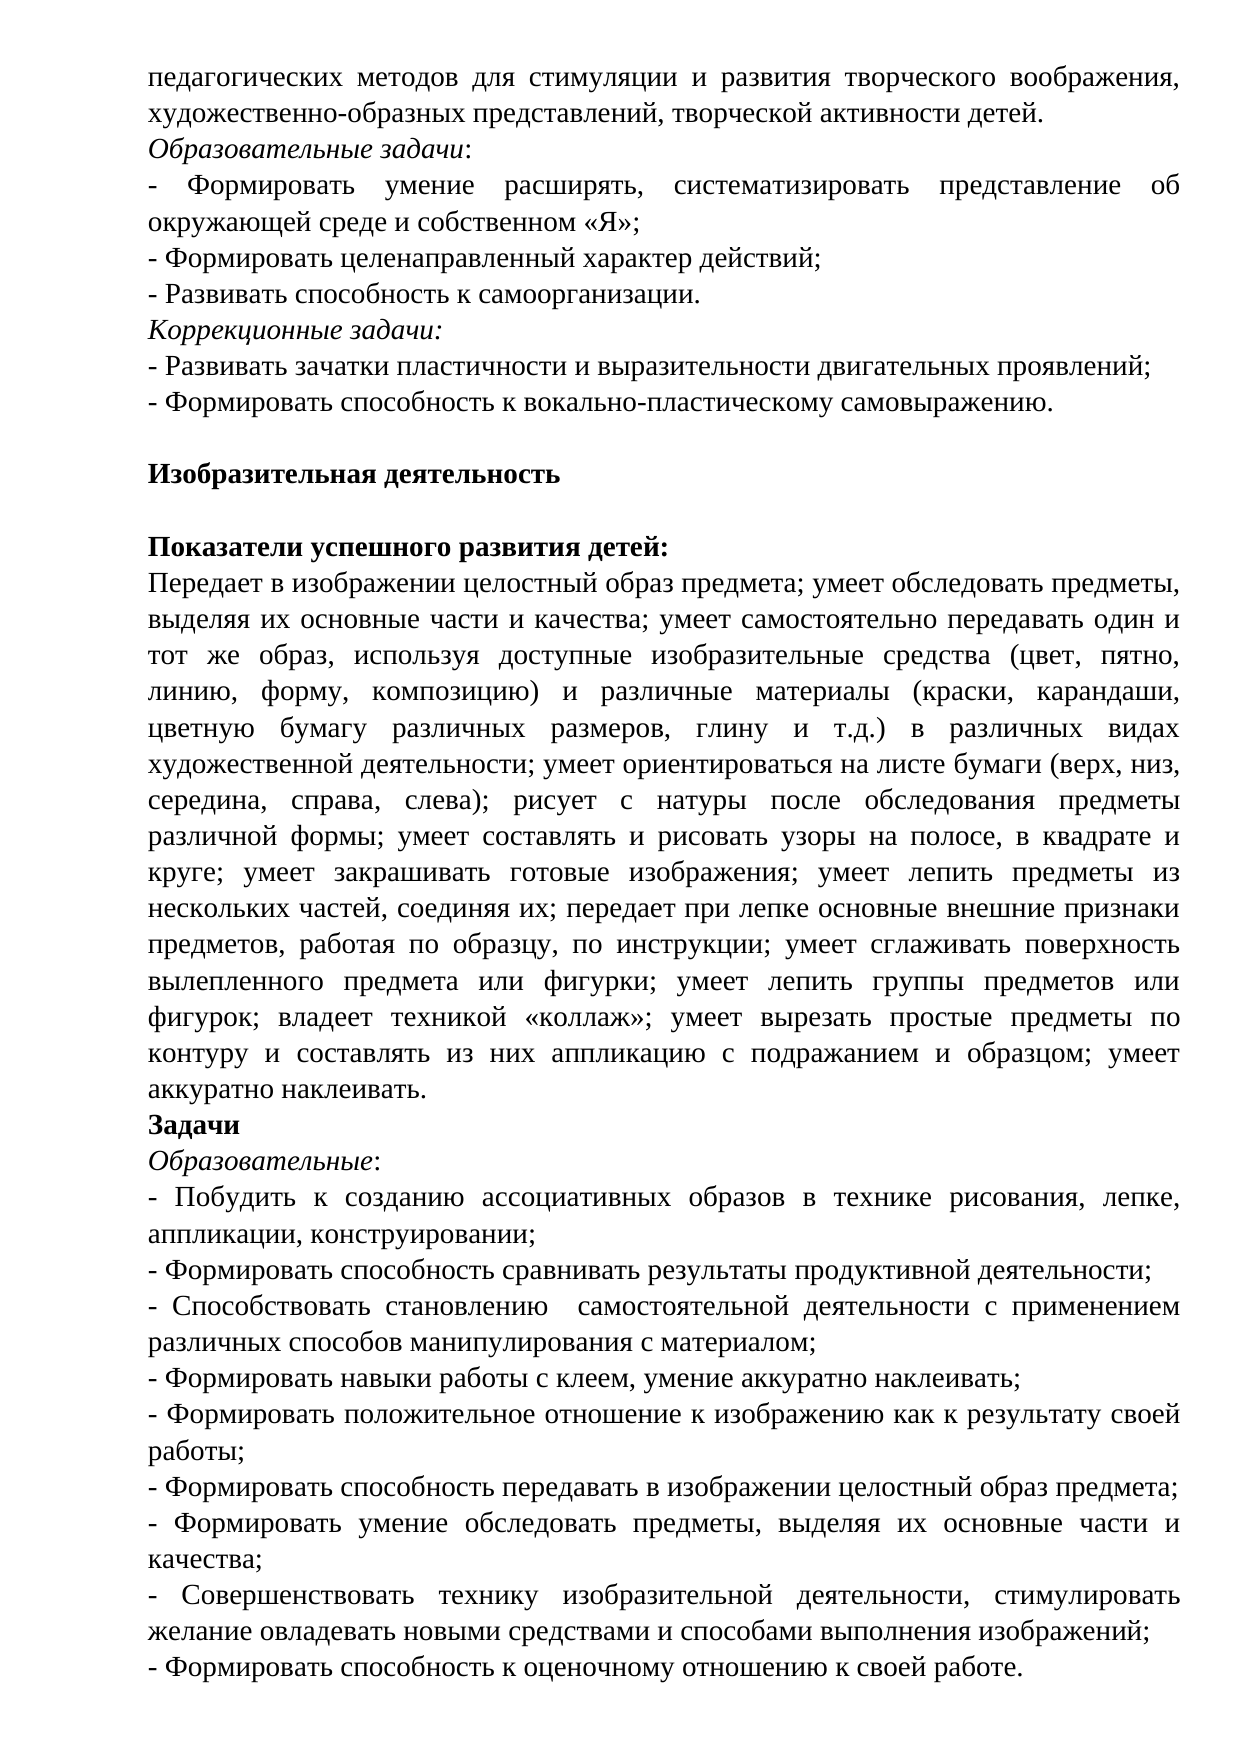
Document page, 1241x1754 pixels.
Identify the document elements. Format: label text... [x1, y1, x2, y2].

text Образовательные задачи: [148, 131, 1181, 165]
text - Формировать умение расширять, систематизировать представление об окружающей среде и собственном «Я»; [148, 167, 1181, 237]
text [148, 59, 1181, 129]
text - Формировать способность к оценочному отношению к своей работе. [148, 1649, 1181, 1683]
text - Формировать способность передавать в изображении целостный образ предмета; [148, 1469, 1181, 1502]
text Коррекционные задачи: [148, 312, 1181, 346]
text - Формировать способность к вокально-пластическому самовыражению. [148, 384, 1181, 418]
text - Способствовать становлению самостоятельной деятельности с применением различных способов манипулирования с материалом; [148, 1288, 1181, 1358]
text - Развивать зачатки пластичности и выразительности двигательных проявлений; [148, 348, 1181, 382]
text - Развивать способность к самоорганизации. [148, 276, 1181, 309]
text Показатели успешного развития детей: [148, 529, 1181, 562]
text - Совершенствовать технику изобразительной деятельности, стимулировать желание овладевать новыми средствами и способами выполнения изображений; [148, 1577, 1181, 1647]
text Передает в изображении целостный образ предмета; умеет обследовать предметы, выделяя их основные части и качества; умеет самостоятельно передавать один и тот же образ, используя доступные изобразительные средства (цвет, пятно, линию, форму, композицию) и различные материалы (краски, карандаши, цветную бумагу различных размеров, глину и т.д.) в различных видах художественной деятельности; умеет ориентироваться на листе бумаги (верх, низ, середина, справа, слева); рисует с натуры после обследования предметы различной формы; умеет составлять и рисовать узоры на полосе, в квадрате и круге; умеет закрашивать готовые изображения; умеет лепить предметы из нескольких частей, соединяя их; передает при лепке основные внешние признаки предметов, работая по образцу, по инструкции; умеет сглаживать поверхность вылепленного предмета или фигурки; умеет лепить группы предметов или фигурок; владеет техникой «коллаж»; умеет вырезать простые предметы по контуру и составлять из них аппликацию с подражанием и образцом; умеет аккуратно наклеивать. [148, 565, 1181, 1105]
text - Побудить к созданию ассоциативных образов в технике рисования, лепке, аппликации, конструировании; [148, 1179, 1181, 1249]
text Задачи [148, 1107, 1181, 1141]
text - Формировать способность сравнивать результаты продуктивной деятельности; [148, 1252, 1181, 1285]
text - Формировать положительное отношение к изображению как к результату своей работы; [148, 1396, 1181, 1466]
text - Формировать навыки работы с клеем, умение аккуратно наклеивать; [148, 1360, 1181, 1394]
text - Формировать целенаправленный характер действий; [148, 240, 1181, 273]
text Образовательные: [148, 1143, 1181, 1177]
text Изобразительная деятельность [148, 457, 1181, 490]
text - Формировать умение обследовать предметы, выделяя их основные части и качества; [148, 1505, 1181, 1574]
